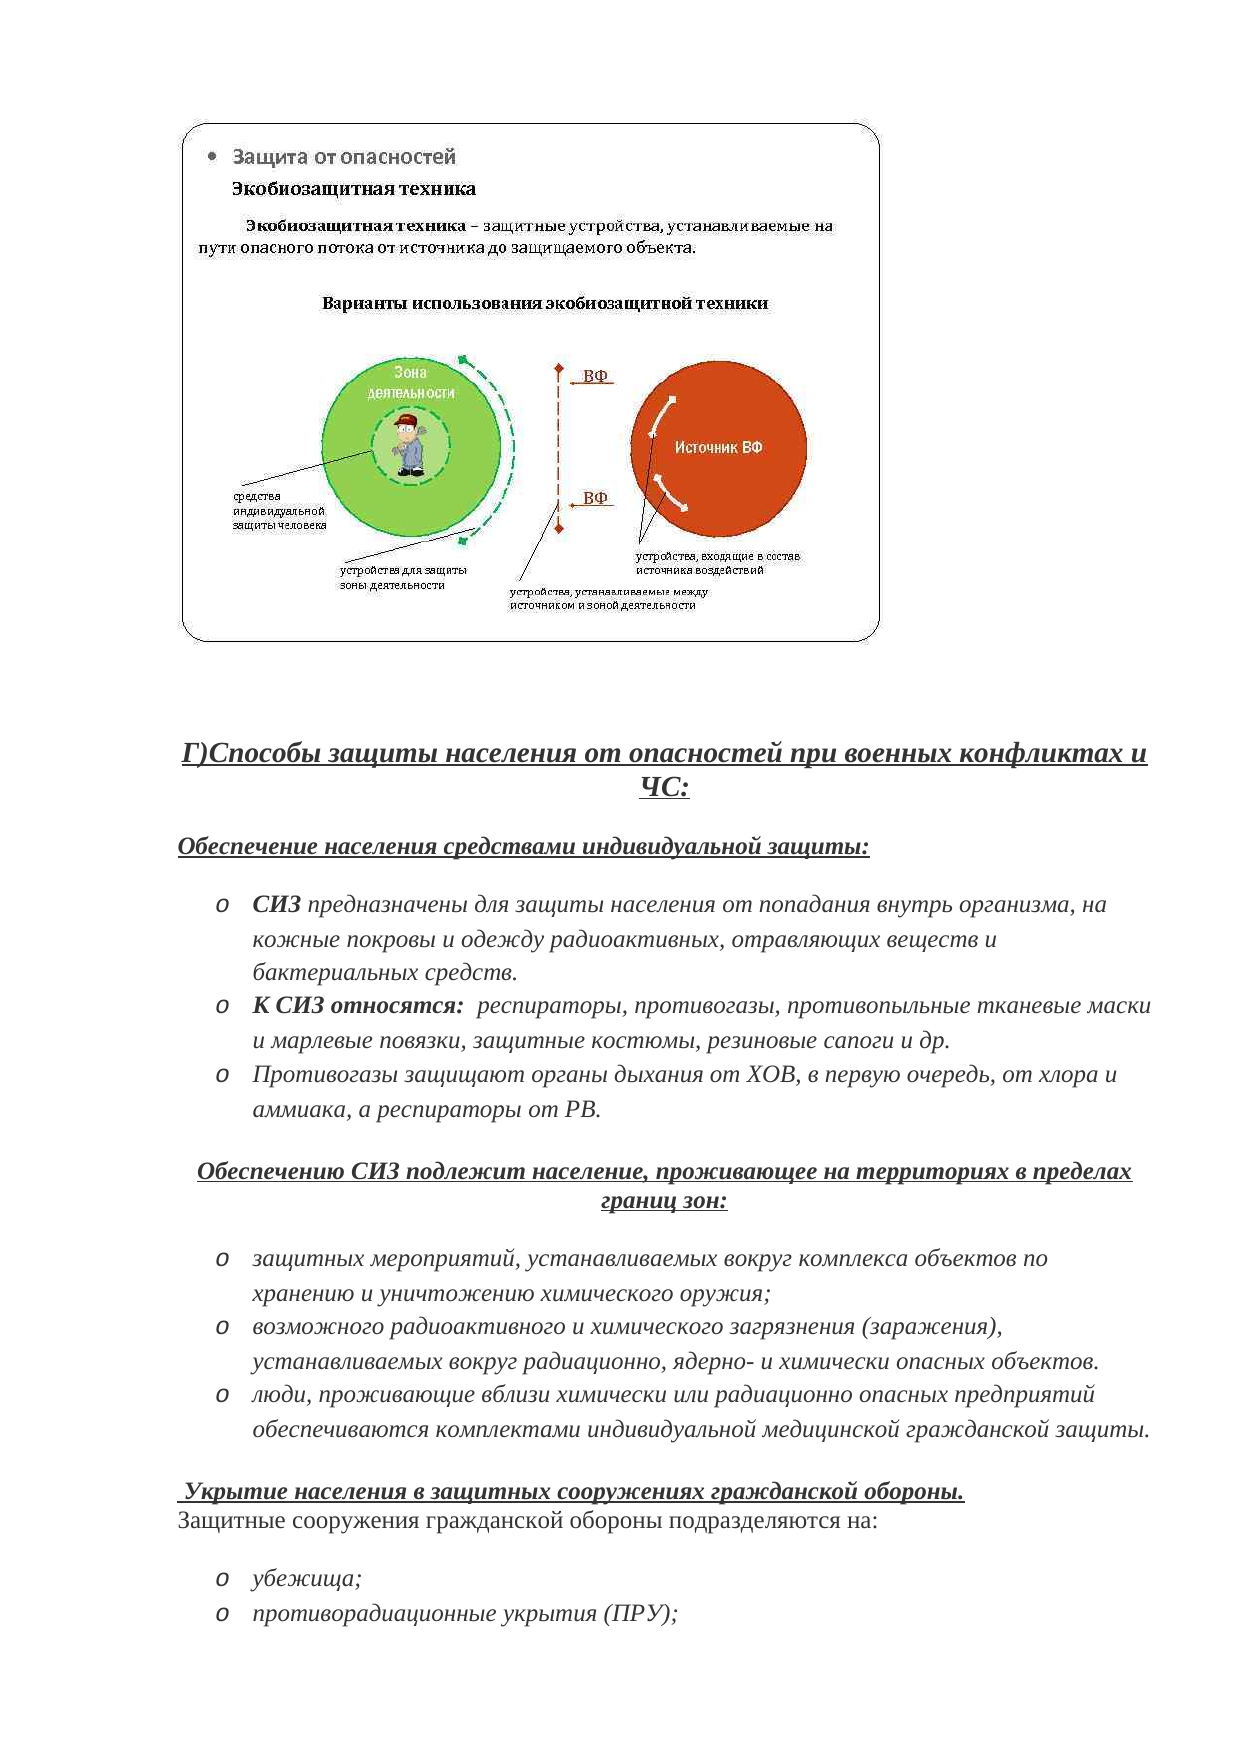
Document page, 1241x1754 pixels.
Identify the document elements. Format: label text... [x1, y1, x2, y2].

text Обеспечение населения средствами индивидуальной защиты: [177, 831, 1152, 860]
list противорадиационные укрытия (ПРУ); [215, 1598, 1152, 1629]
list люди, проживающие вблизи химически или радиационно опасных предприятий обеспечиваются комплектами индивидуальной медицинской гражданской защиты. [215, 1379, 1152, 1443]
text Укрытие населения в защитных сооружениях гражданской обороны. Защитные сооружения гражданской обороны подразделяются на: [177, 1476, 1152, 1534]
picture [177, 118, 884, 648]
list К СИЗ относятся: респираторы, противогазы, противопыльные тканевые маски и марлевые повязки, защитные костюмы, резиновые сапоги и др. [215, 991, 1152, 1054]
text Г)Способы защиты населения от опасностей при военных конфликтах и ЧС: [177, 735, 1152, 802]
list Противогазы защищают органы дыхания от ХОВ, в первую очередь, от хлора и аммиака, а респираторы от РВ. [215, 1059, 1152, 1122]
list СИЗ предназначены для защиты населения от попадания внутрь организма, на кожные покровы и одежду радиоактивных, отравляющих веществ и бактериальных средств. [215, 889, 1152, 986]
list защитных мероприятий, устанавливаемых вокруг комплекса объектов по хранению и уничтожению химического оружия; [215, 1243, 1152, 1306]
list убежища; [215, 1563, 1152, 1594]
list возможного радиоактивного и химического загрязнения (заражения), устанавливаемых вокруг радиационно, ядерно- и химически опасных объектов. [215, 1311, 1152, 1374]
text Обеспечению СИЗ подлежит население, проживающее на территориях в пределах границ зон: [177, 1156, 1152, 1213]
